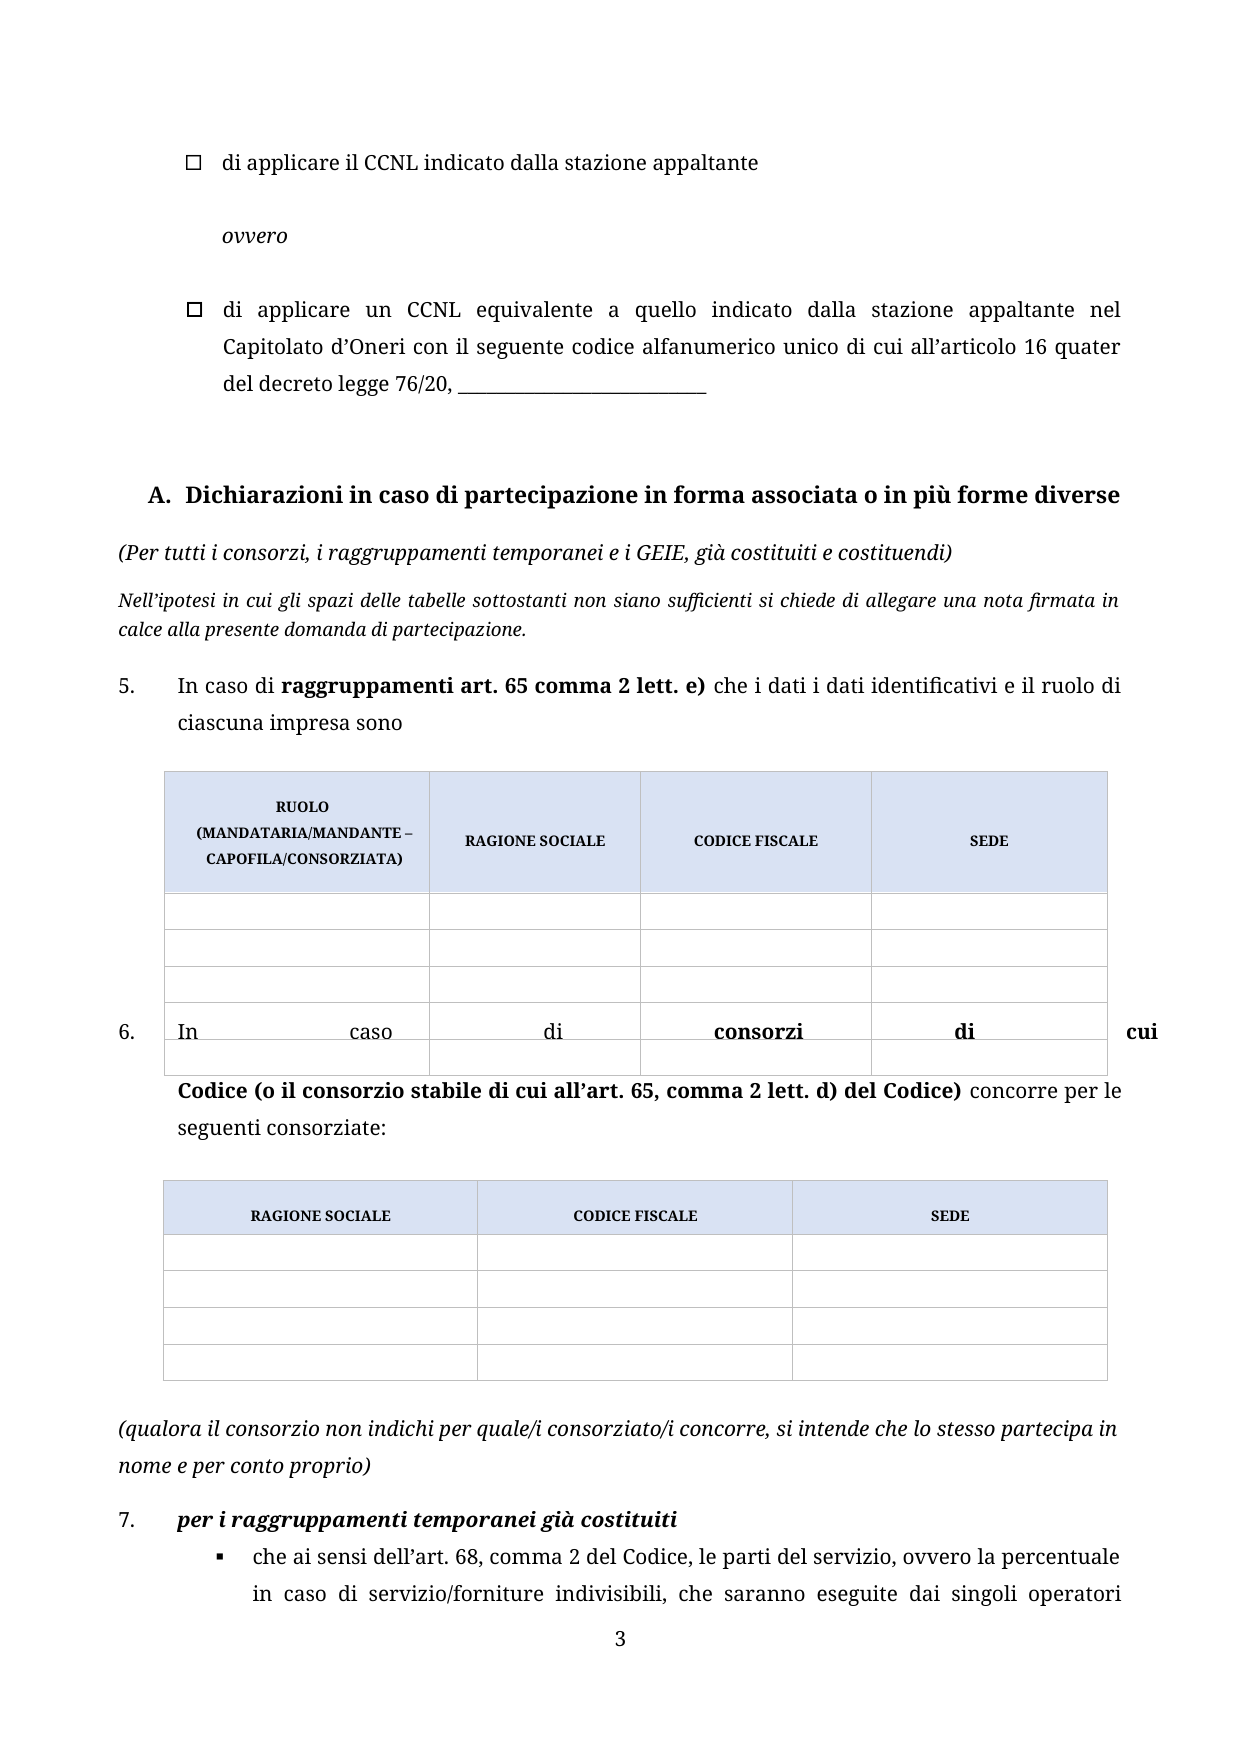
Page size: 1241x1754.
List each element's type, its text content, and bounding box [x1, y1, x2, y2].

table_cell [641, 894, 871, 929]
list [215, 1542, 1122, 1607]
table_header SEDE [793, 1181, 1107, 1234]
table_cell [793, 1308, 1107, 1343]
table_cell [641, 1040, 871, 1075]
table_cell [165, 1040, 429, 1075]
table_cell [478, 1235, 792, 1270]
table_cell [165, 967, 429, 1002]
table_header SEDE [872, 772, 1107, 892]
table_cell [641, 967, 871, 1002]
list per i raggruppamenti temporanei già costituiti [118, 1505, 1122, 1533]
table_header RAGIONE SOCIALE [164, 1181, 477, 1234]
list di applicare il CCNL indicato dalla stazione appaltante [184, 148, 1122, 176]
text Nell’ipotesi in cui gli spazi delle tabelle sottostanti non siano sufficienti si chiede di allegare una nota firmata in calce alla presente domanda di partecipazione. [118, 587, 1122, 642]
table_cell [164, 1345, 477, 1380]
table_cell [164, 1308, 477, 1343]
table_cell [164, 1271, 477, 1307]
table_cell [430, 894, 640, 929]
table_cell [430, 1003, 640, 1039]
table_cell [430, 967, 640, 1002]
list ovvero [222, 221, 1122, 250]
text (Per tutti i consorzi, i raggruppamenti temporanei e i GEIE, già costituiti e costituendi) [118, 538, 1122, 567]
table_cell [165, 894, 429, 929]
table_cell [872, 967, 1107, 1002]
table_cell [430, 1040, 640, 1075]
table_header RAGIONE SOCIALE [430, 772, 640, 892]
list In caso di raggruppamenti art. 65 comma 2 lett. e) che i dati i dati identificativi e il ruolo di ciascuna impresa sono [118, 671, 1122, 736]
table_cell [872, 894, 1107, 929]
list (qualora il consorzio non indichi per quale/i consorziato/i concorre, si intende che lo stesso partecipa in nome e per conto proprio) [118, 1175, 1122, 1480]
table_cell [430, 930, 640, 966]
table_cell [641, 930, 871, 966]
table_cell [793, 1235, 1107, 1270]
list In caso di consorzi di cui all’art. 65, comma 2 lett. b), c) e d), del Codice, che il consorzio di cooperative e imprese artigiane di cui all’art. 65, comma 2 lett. b) e c) del Codice (o il consorzio stabile di cui all’art. 65, comma 2 lett. d) del Codice) concorre per le seguenti consorziate: [118, 1017, 1122, 1142]
table_cell [872, 1040, 1107, 1075]
table_cell [478, 1308, 792, 1343]
table_header CODICE FISCALE [641, 772, 871, 892]
table_cell [165, 1003, 429, 1039]
table_cell [793, 1345, 1107, 1380]
table_cell [872, 930, 1107, 966]
table_cell [478, 1271, 792, 1307]
table_cell [164, 1235, 477, 1270]
table_cell [165, 930, 429, 966]
table_cell [641, 1003, 871, 1039]
table_cell [478, 1345, 792, 1380]
table_cell [793, 1271, 1107, 1307]
table_header RUOLO (MANDATARIA/MANDANTE – CAPOFILA/CONSORZIATA) [165, 772, 429, 892]
list di applicare un CCNL equivalente a quello indicato dalla stazione appaltante nel Capitolato d’Oneri con il seguente codice alfanumerico unico di cui all’articolo 16 quater del decreto legge 76/20, __________________________ [185, 295, 1122, 397]
list Dichiarazioni in caso di partecipazione in forma associata o in più forme diverse [148, 479, 1122, 511]
table_header CODICE FISCALE [478, 1181, 792, 1234]
table_cell [872, 1003, 1107, 1039]
